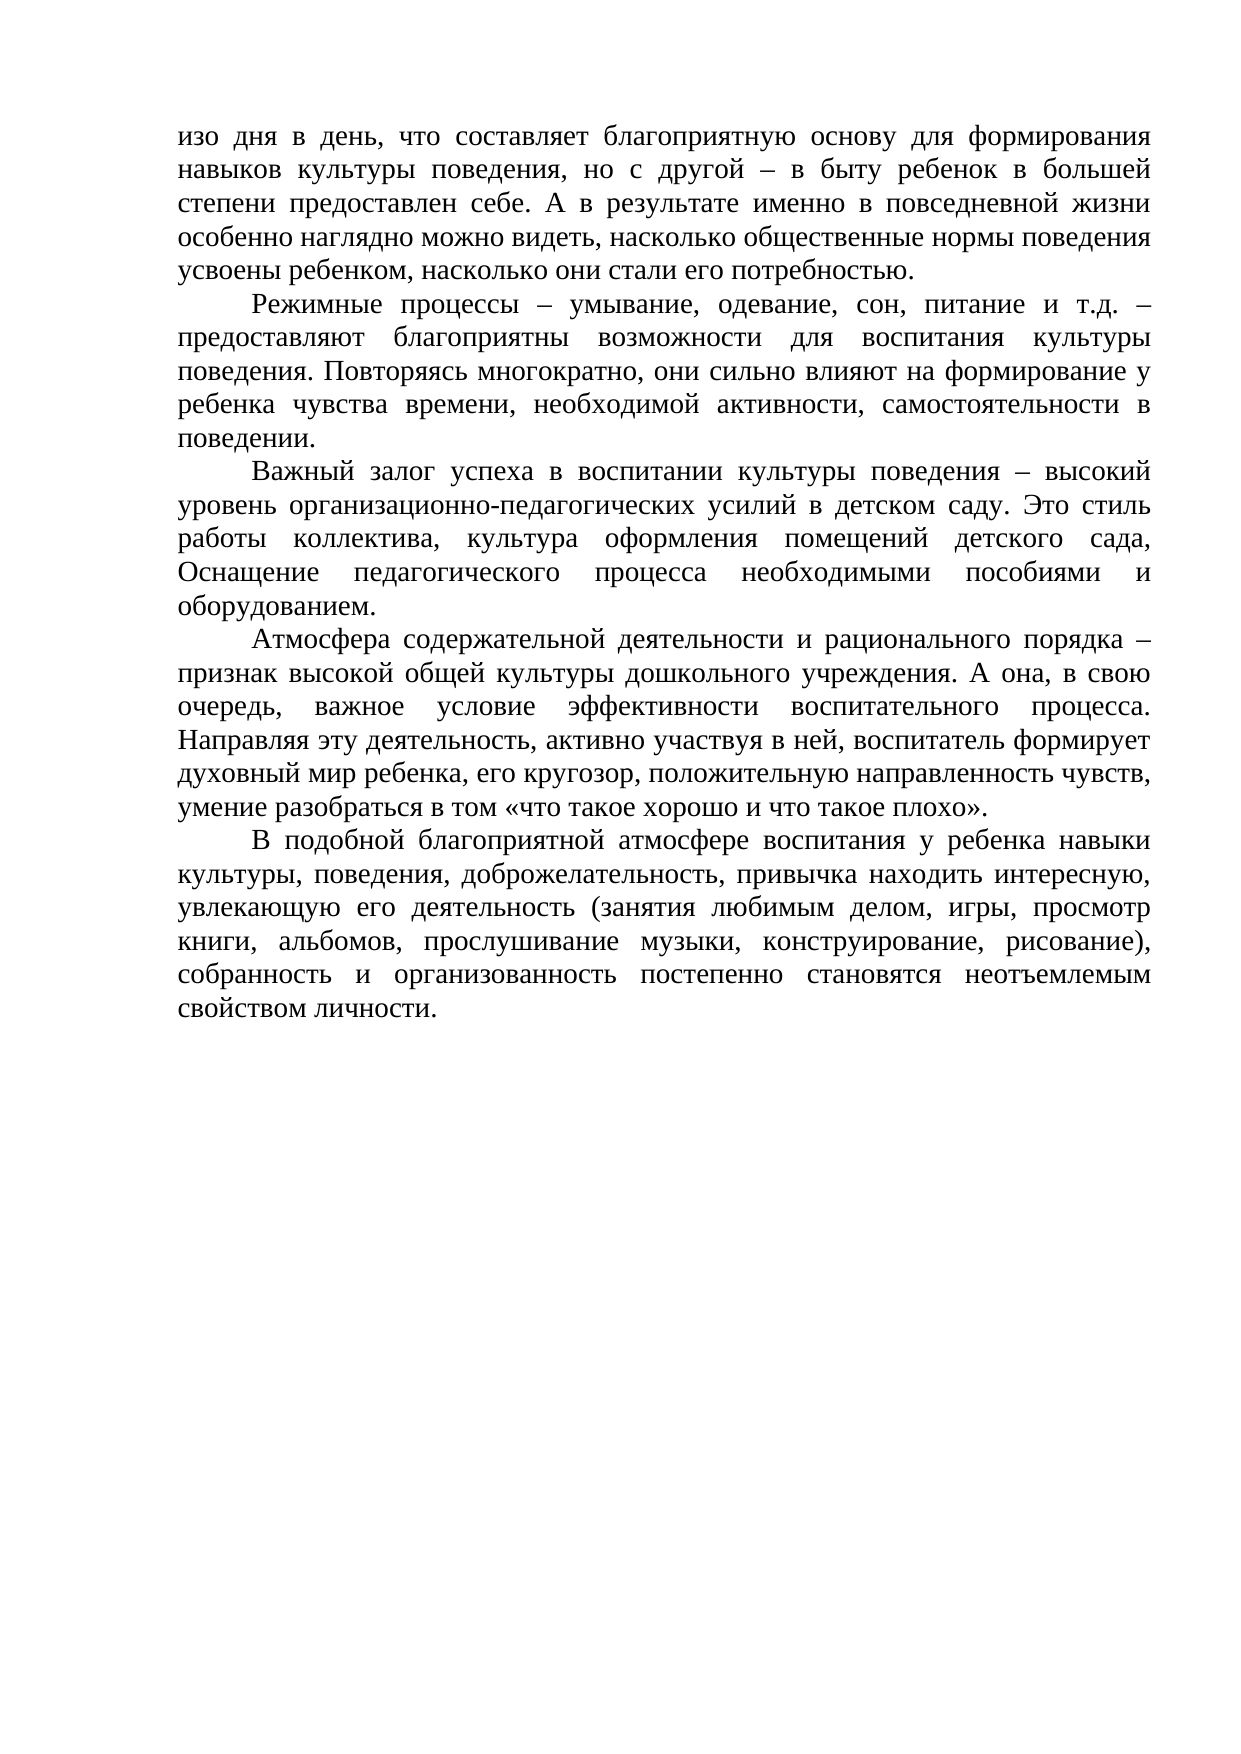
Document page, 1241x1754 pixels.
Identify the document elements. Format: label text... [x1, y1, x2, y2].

text Режимные процессы – умывание, одевание, сон, питание и т.д. – предоставляют благоприятны возможности для воспитания культуры поведения. Повторяясь многократно, они сильно влияют на формирование у ребенка чувства времени, необходимой активности, самостоятельности в поведении. [177, 286, 1152, 453]
text Атмосфера содержательной деятельности и рационального порядка – признак высокой общей культуры дошкольного учреждения. А она, в свою очередь, важное условие эффективности воспитательного процесса. Направляя эту деятельность, активно участвуя в ней, воспитатель формирует духовный мир ребенка, его кругозор, положительную направленность чувств, умение разобраться в том «что такое хорошо и что такое плохо». [177, 621, 1152, 822]
text В подобной благоприятной атмосфере воспитания у ребенка навыки культуры, поведения, доброжелательность, привычка находить интересную, увлекающую его деятельность (занятия любимым делом, игры, просмотр книги, альбомов, прослушивание музыки, конструирование, рисование), собранность и организованность постепенно становятся неотъемлемым свойством личности. [177, 822, 1152, 1024]
text Важный залог успеха в воспитании культуры поведения – высокий уровень организационно-педагогических усилий в детском саду. Это стиль работы коллектива, культура оформления помещений детского сада, Оснащение педагогического процесса необходимыми пособиями и оборудованием. [177, 453, 1152, 621]
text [177, 118, 1152, 286]
